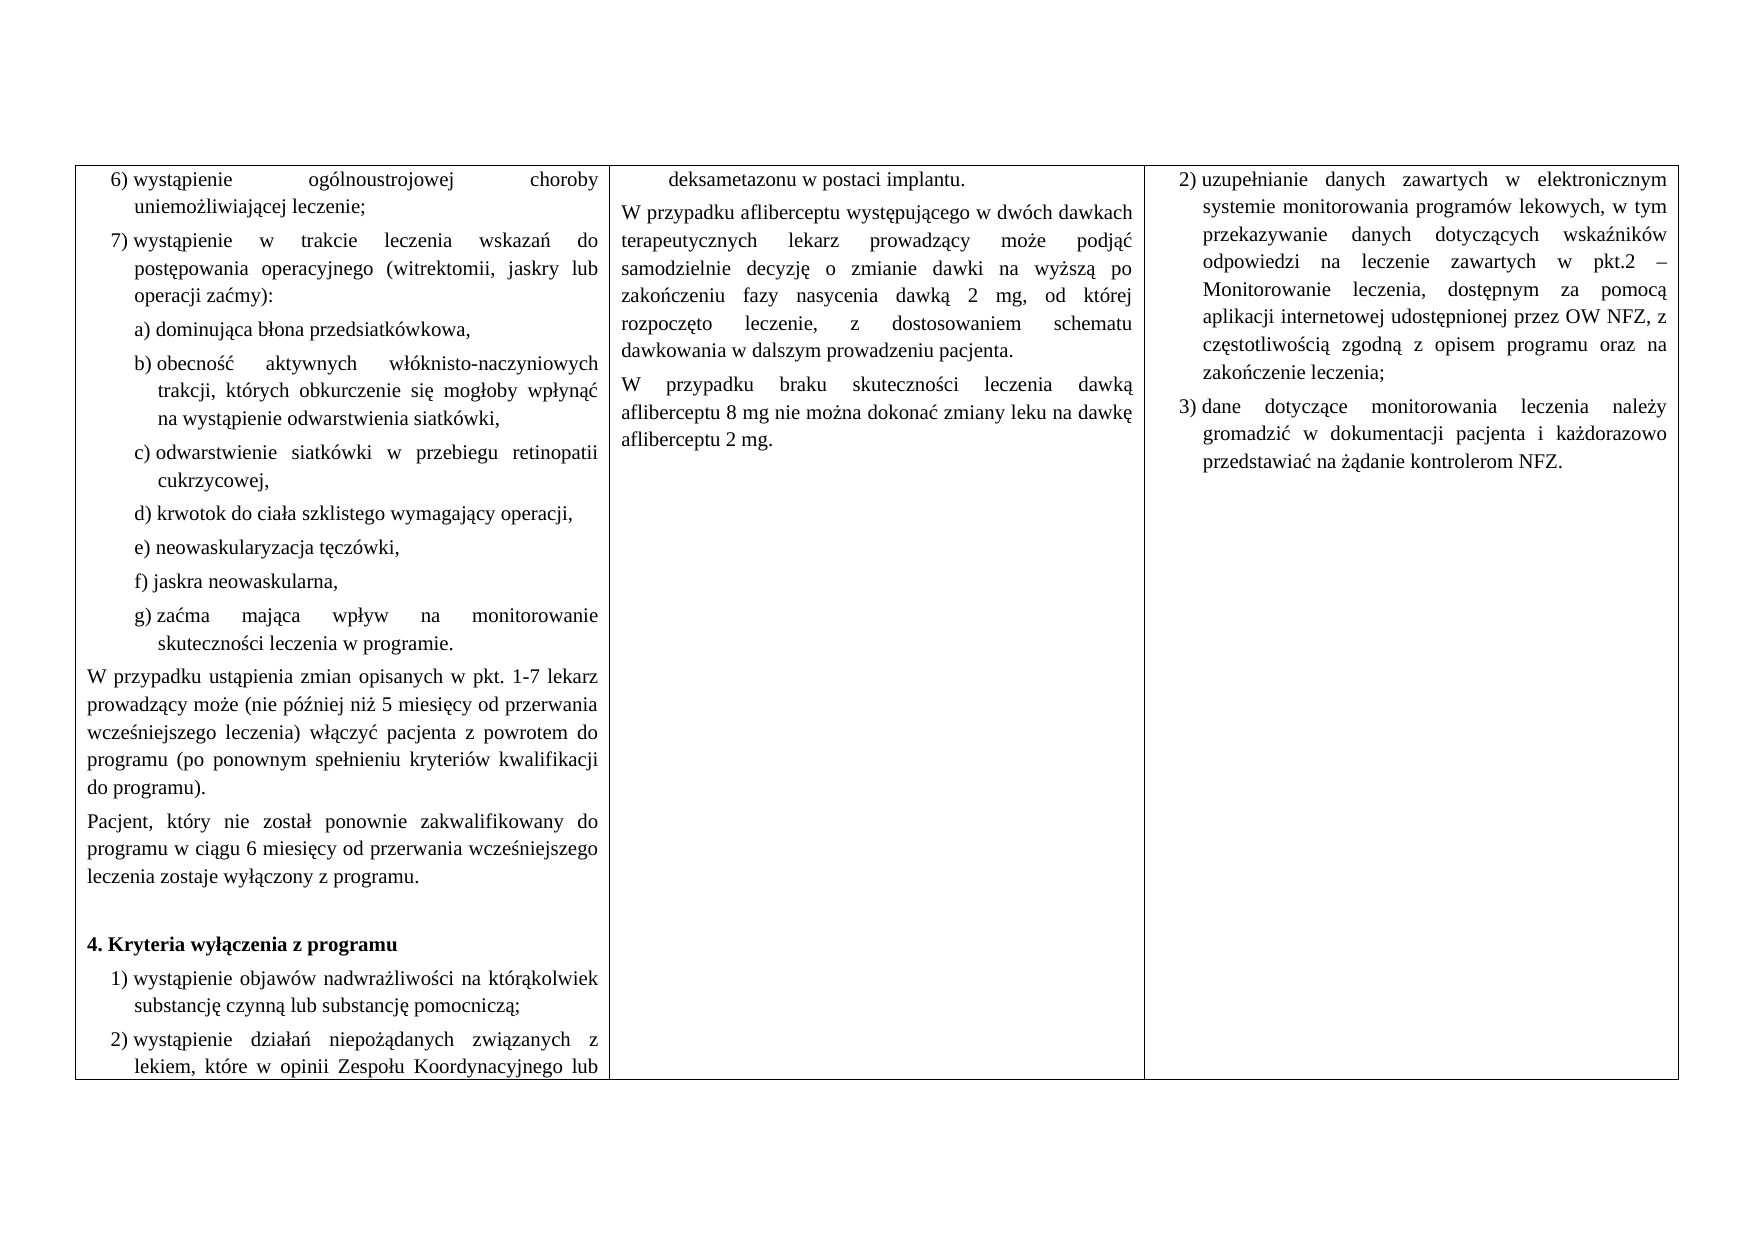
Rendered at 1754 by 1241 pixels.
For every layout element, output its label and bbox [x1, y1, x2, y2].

table_cell [76, 166, 609, 1078]
table_cell [1145, 166, 1678, 1078]
table_cell [610, 166, 1144, 1078]
